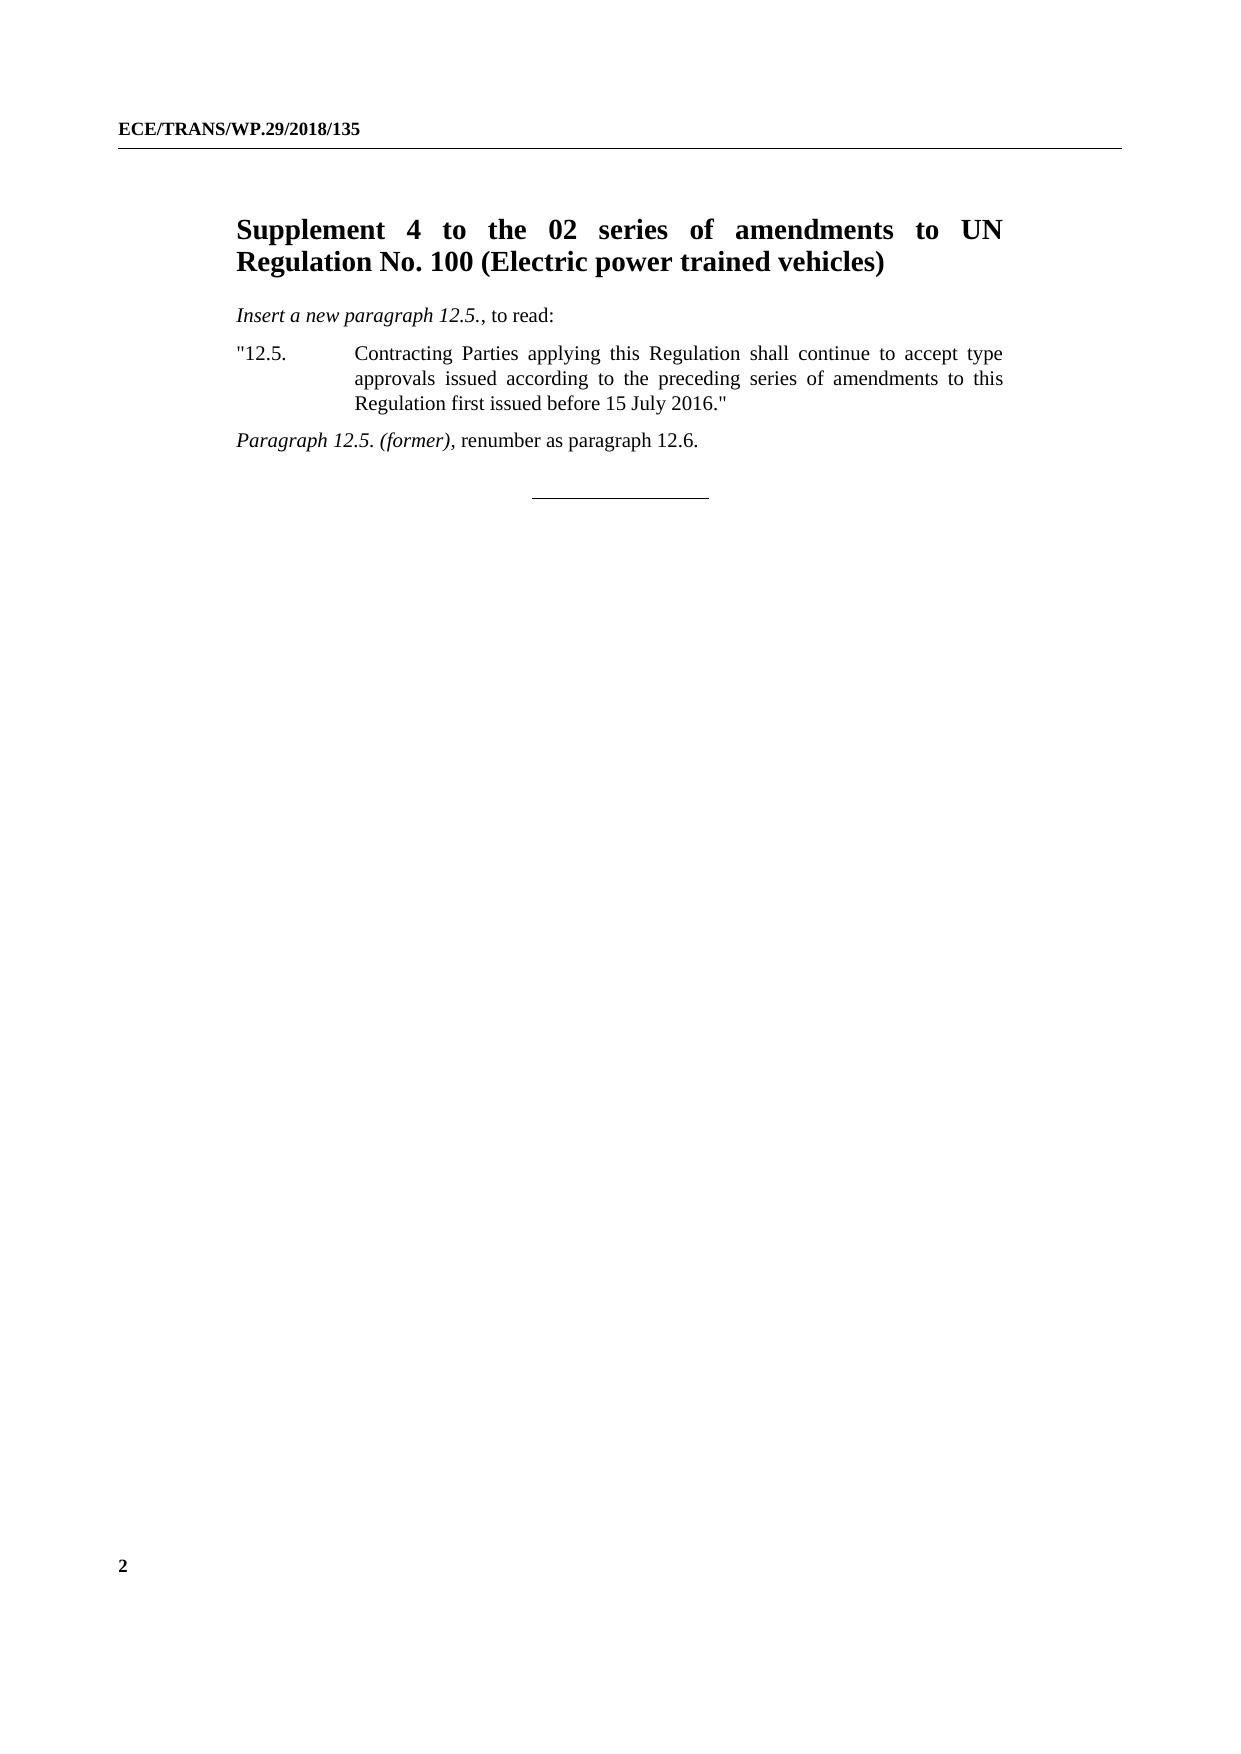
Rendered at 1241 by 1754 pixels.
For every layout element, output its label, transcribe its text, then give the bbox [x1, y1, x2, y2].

text "12.5. Contracting Parties applying this Regulation shall continue to accept type approvals issued according to the preceding series of amendments to this Regulation first issued before 15 July 2016." [236, 340, 1004, 415]
text Insert a new paragraph 12.5., to read: [236, 302, 1122, 327]
text Paragraph 12.5. (former), renumber as paragraph 12.6. [236, 427, 1122, 452]
text Supplement 4 to the 02 series of amendments to UN Regulation No. 100 (Electric power trained vehicles) [118, 215, 1004, 277]
